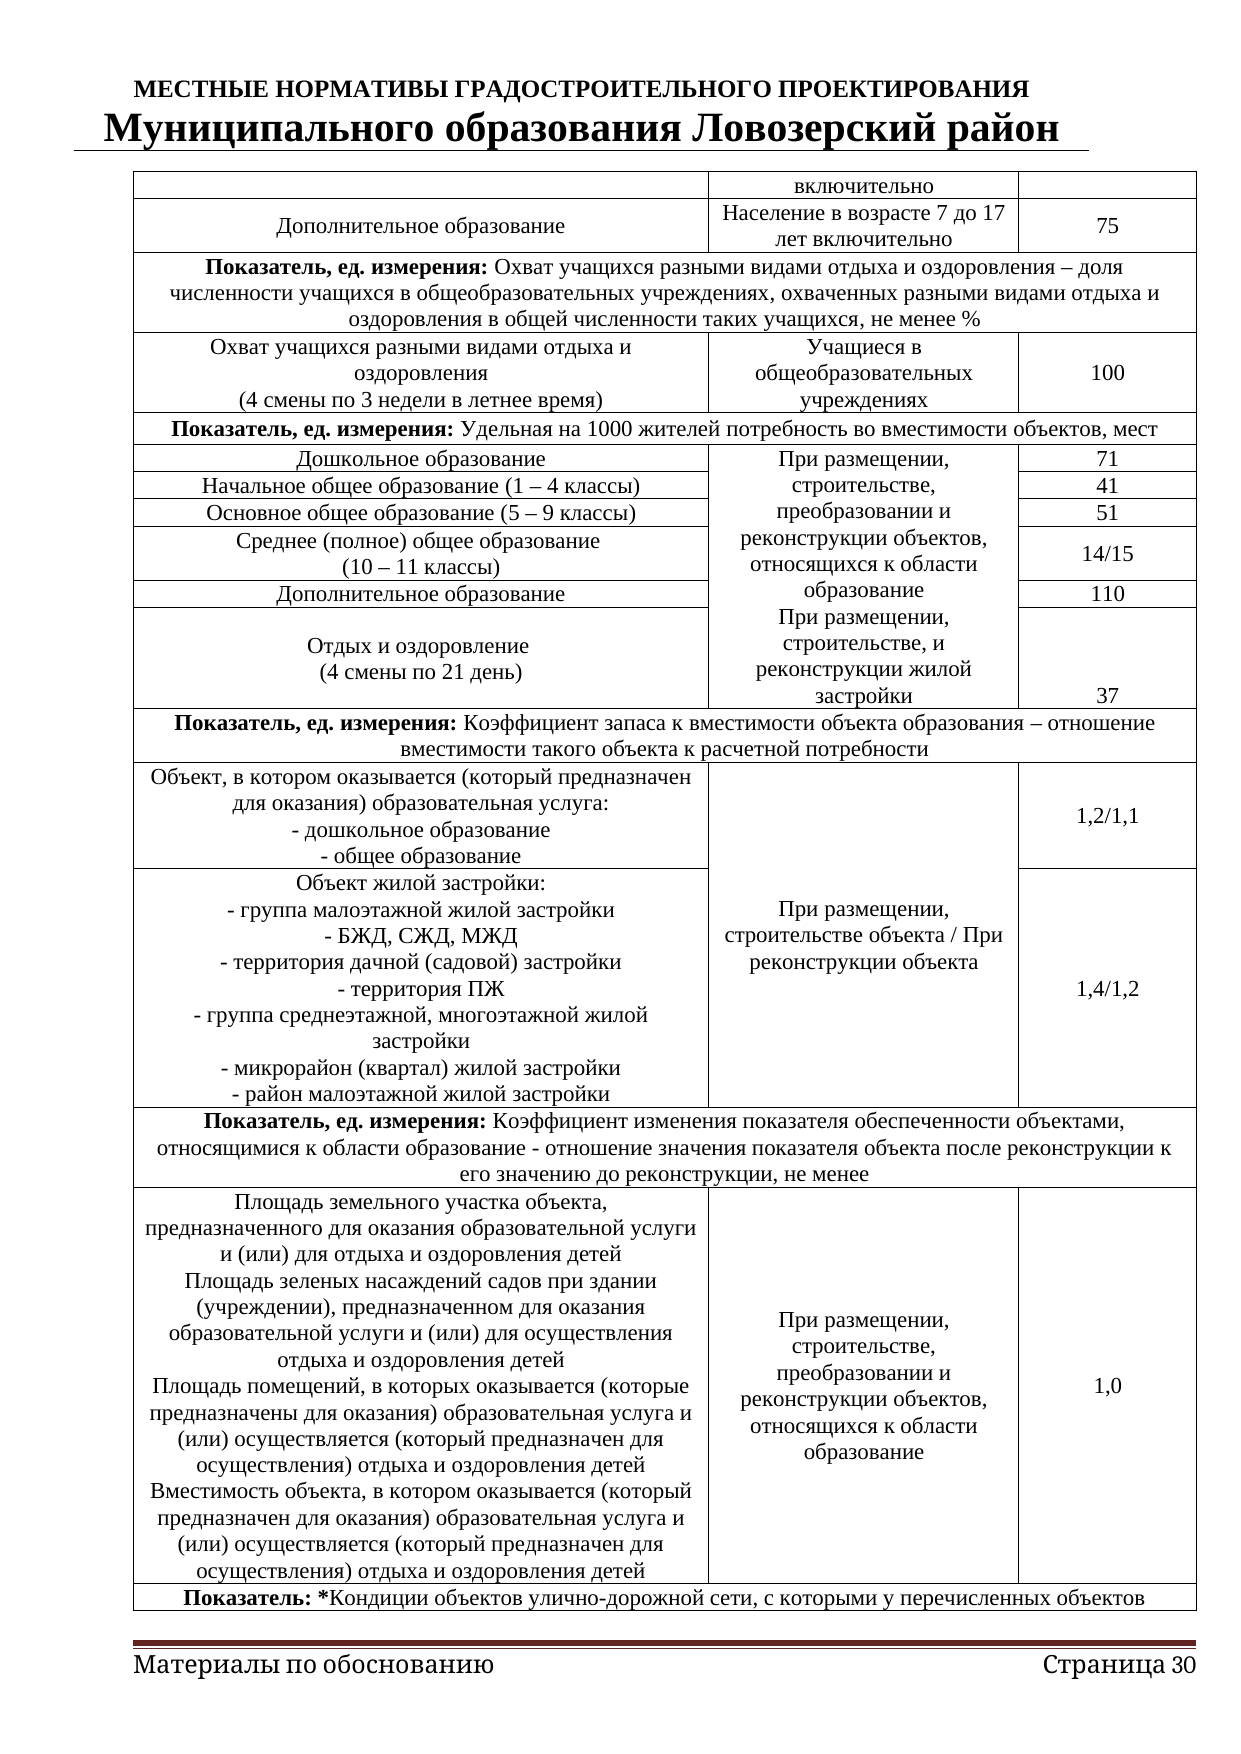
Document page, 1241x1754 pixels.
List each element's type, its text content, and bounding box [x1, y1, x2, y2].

table_cell Основное общее образование (5 – 9 классы) [134, 499, 708, 526]
table_cell 80 [1019, 172, 1196, 198]
table_cell Показатель, ед. измерения: Коэффициент запаса к вместимости объекта образования – отношение вместимости такого объекта к расчетной потребности [134, 709, 1196, 762]
table_cell 75 [1019, 199, 1196, 252]
table_cell 1,2/1,1 [1019, 763, 1196, 868]
table_cell 1,4/1,2 [1019, 869, 1196, 1107]
table_cell Отдых и оздоровление (4 смены по 21 день) [134, 608, 708, 708]
table_cell Среднее (полное) общее образование (10 – 11 классы) [134, 527, 708, 579]
table_cell Показатель, ед. измерения: Удельная на 1000 жителей потребность во вместимости объектов, мест [134, 413, 1196, 443]
table_cell Площадь земельного участка объекта, предназначенного для оказания образовательной услуги и (или) для отдыха и оздоровления детей Площадь зеленых насаждений садов при здании (учреждении), предназначенном для оказания образовательной услуги и (или) для осуществления отдыха и оздоровления детей Площадь помещений, в которых оказывается (которые предназначены для оказания) образовательная услуга и (или) осуществляется (который предназначен для осуществления) отдыха и оздоровления детей Вместимость объекта, в котором оказывается (который предназначен для оказания) образовательная услуга и (или) осуществляется (который предназначен для осуществления) отдыха и оздоровления детей [134, 1188, 708, 1583]
table_cell 1,0 [1019, 1188, 1196, 1583]
table_cell Объект, в котором оказывается (который предназначен для оказания) образовательная услуга: - дошкольное образование - общее образование [134, 763, 708, 868]
table_cell 14/15 [1019, 527, 1196, 579]
table_cell 37 [1019, 608, 1196, 708]
table_cell 100 [1019, 333, 1196, 412]
table_cell Показатель, ед. измерения: Коэффициент изменения показателя обеспеченности объектами, относящимися к области образование - отношение значения показателя объекта после реконструкции к его значению до реконструкции, не менее [134, 1108, 1196, 1187]
table_cell Начальное общее образование (1 – 4 классы) [134, 472, 708, 498]
table_cell Объект жилой застройки: - группа малоэтажной жилой застройки - БЖД, СЖД, МЖД - территория дачной (садовой) застройки - территория ПЖ - группа среднеэтажной, многоэтажной жилой застройки - микрорайон (квартал) жилой застройки - район малоэтажной жилой застройки [134, 869, 708, 1107]
table_cell Дополнительное образование [134, 581, 708, 607]
table_cell Дошкольное образование [134, 445, 708, 471]
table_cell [134, 1584, 1196, 1610]
table_cell 110 [1019, 581, 1196, 607]
table_cell При размещении, строительстве, преобразовании и реконструкции объектов, относящихся к области образование При размещении, строительстве, и реконструкции жилой застройки [709, 445, 1018, 708]
table_cell Учащиеся в общеобразовательных учреждениях [709, 333, 1018, 412]
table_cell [709, 172, 1018, 198]
table_cell Дополнительное образование [134, 199, 708, 252]
table_cell Население в возрасте 7 до 17 лет включительно [709, 199, 1018, 252]
table_cell 51 [1019, 499, 1196, 526]
table_cell 41 [1019, 472, 1196, 498]
table_cell При размещении, строительстве объекта / При реконструкции объекта [709, 763, 1018, 1107]
table_cell Охват учащихся разными видами отдыха и оздоровления (4 смены по 3 недели в летнее время) [134, 333, 708, 412]
table_cell При размещении, строительстве, преобразовании и реконструкции объектов, относящихся к области образование [709, 1188, 1018, 1583]
table_cell 71 [1019, 445, 1196, 471]
table_cell Показатель, ед. измерения: Охват учащихся разными видами отдыха и оздоровления – доля численности учащихся в общеобразовательных учреждениях, охваченных разными видами отдыха и оздоровления в общей численности таких учащихся, не менее % [134, 253, 1196, 332]
